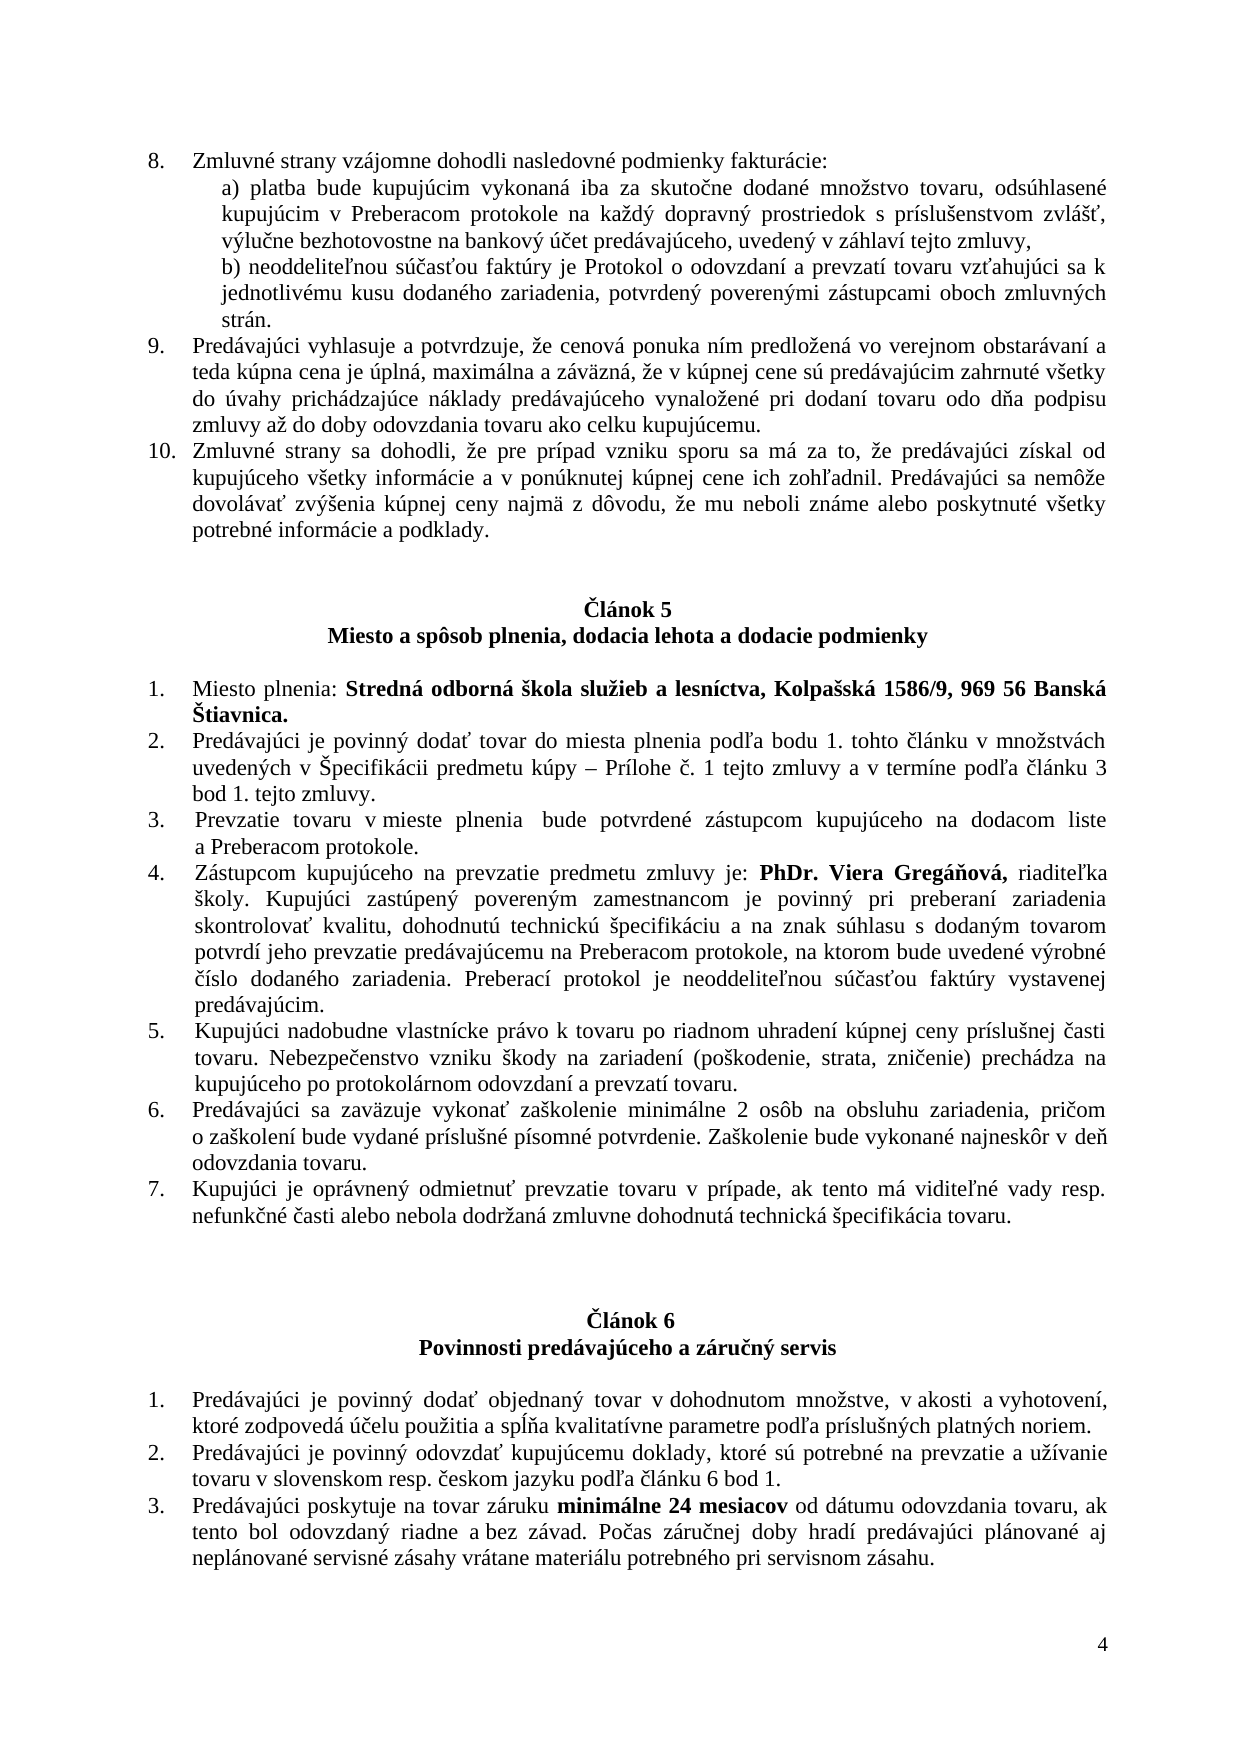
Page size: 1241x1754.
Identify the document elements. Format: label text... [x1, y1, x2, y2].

text 7. Kupujúci je oprávnený odmietnuť prevzatie tovaru v prípade, ak tento má viditeľné vady resp. nefunkčné časti alebo nebola dodržaná zmluvne dohodnutá technická špecifikácia tovaru. [148, 1175, 1107, 1228]
text 1. Miesto plnenia: Stredná odborná škola služieb a lesníctva, Kolpašská 1586/9, 969 56 Banská Štiavnica. [148, 675, 1107, 727]
text 8. Zmluvné strany vzájomne dohodli nasledovné podmienky fakturácie: [148, 148, 1107, 174]
text Článok 6 [148, 1307, 1107, 1333]
text 3. Predávajúci poskytuje na tovar záruku minimálne 24 mesiacov od dátumu odovzdania tovaru, ak tento bol odovzdaný riadne a bez závad. Počas záručnej doby hradí predávajúci plánované aj neplánované servisné zásahy vrátane materiálu potrebného pri servisnom zásahu. [148, 1492, 1107, 1571]
text Miesto a spôsob plnenia, dodacia lehota a dodacie podmienky [148, 622, 1107, 648]
text a) platba bude kupujúcim vykonaná iba za skutočne dodané množstvo tovaru, odsúhlasené kupujúcim v Preberacom protokole na každý dopravný prostriedok s príslušenstvom zvlášť, výlučne bezhotovostne na bankový účet predávajúceho, uvedený v záhlaví tejto zmluvy, [221, 174, 1107, 253]
text 4. Zástupcom kupujúceho na prevzatie predmetu zmluvy je: PhDr. Viera Gregáňová, riaditeľka školy. Kupujúci zastúpený povereným zamestnancom je povinný pri preberaní zariadenia skontrolovať kvalitu, dohodnutú technickú špecifikáciu a na znak súhlasu s dodaným tovarom potvrdí jeho prevzatie predávajúcemu na Preberacom protokole, na ktorom bude uvedené výrobné číslo dodaného zariadenia. Preberací protokol je neoddeliteľnou súčasťou faktúry vystavenej predávajúcim. [148, 859, 1107, 1017]
text 10. Zmluvné strany sa dohodli, že pre prípad vzniku sporu sa má za to, že predávajúci získal od kupujúceho všetky informácie a v ponúknutej kúpnej cene ich zohľadnil. Predávajúci sa nemôže dovolávať zvýšenia kúpnej ceny najmä z dôvodu, že mu neboli známe alebo poskytnuté všetky potrebné informácie a podklady. [148, 437, 1107, 543]
text 9. Predávajúci vyhlasuje a potvrdzuje, že cenová ponuka ním predložená vo verejnom obstarávaní a teda kúpna cena je úplná, maximálna a záväzná, že v kúpnej cene sú predávajúcim zahrnuté všetky do úvahy prichádzajúce náklady predávajúceho vynaložené pri dodaní tovaru odo dňa podpisu zmluvy až do doby odovzdania tovaru ako celku kupujúcemu. [148, 332, 1107, 437]
text Povinnosti predávajúceho a záručný servis [148, 1333, 1107, 1360]
text 1. Predávajúci je povinný dodať objednaný tovar v dohodnutom množstve, v akosti a vyhotovení, ktoré zodpovedá účelu použitia a spĺňa kvalitatívne parametre podľa príslušných platných noriem. [148, 1386, 1107, 1439]
text 5. Kupujúci nadobudne vlastnícke právo k tovaru po riadnom uhradení kúpnej ceny príslušnej časti tovaru. Nebezpečenstvo vzniku škody na zariadení (poškodenie, strata, zničenie) prechádza na kupujúceho po protokolárnom odovzdaní a prevzatí tovaru. [148, 1017, 1107, 1096]
text 3. Prevzatie tovaru v mieste plnenia bude potvrdené zástupcom kupujúceho na dodacom liste a Preberacom protokole. [148, 806, 1107, 859]
text 6. Predávajúci sa zaväzuje vykonať zaškolenie minimálne 2 osôb na obsluhu zariadenia, pričom o zaškolení bude vydané príslušné písomné potvrdenie. Zaškolenie bude vykonané najneskôr v deň odovzdania tovaru. [148, 1096, 1107, 1175]
text 2. Predávajúci je povinný dodať tovar do miesta plnenia podľa bodu 1. tohto článku v množstvách uvedených v Špecifikácii predmetu kúpy – Prílohe č. 1 tejto zmluvy a v termíne podľa článku 3 bod 1. tejto zmluvy. [148, 727, 1107, 806]
text 2. Predávajúci je povinný odovzdať kupujúcemu doklady, ktoré sú potrebné na prevzatie a užívanie tovaru v slovenskom resp. českom jazyku podľa článku 6 bod 1. [148, 1439, 1107, 1492]
text b) neoddeliteľnou súčasťou faktúry je Protokol o odovzdaní a prevzatí tovaru vzťahujúci sa k jednotlivému kusu dodaného zariadenia, potvrdený poverenými zástupcami oboch zmluvných strán. [221, 253, 1107, 332]
text Článok 5 [148, 596, 1107, 622]
